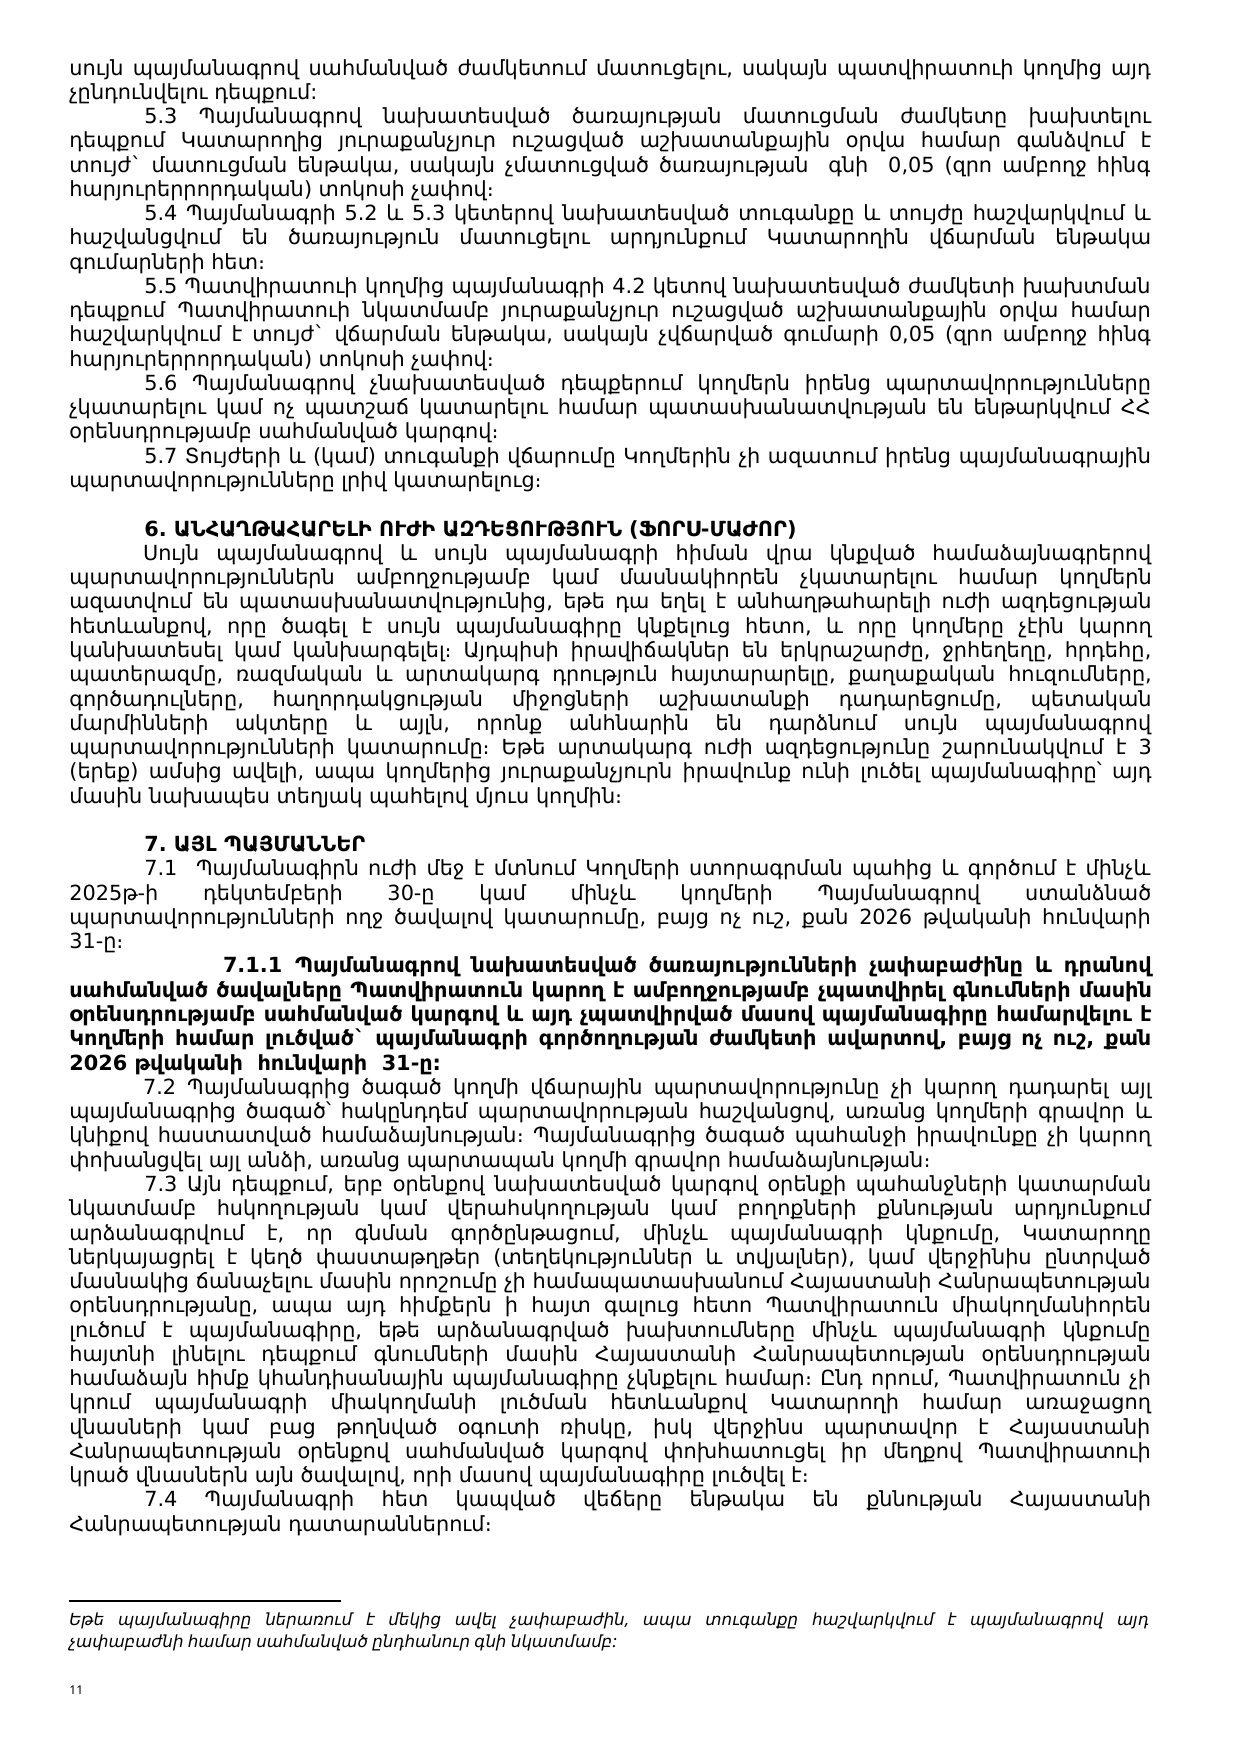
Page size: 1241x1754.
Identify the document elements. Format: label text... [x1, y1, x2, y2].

text 7.1.1 Պայմանագրով նախատեսված ծառայությունների չափաբաժինը և դրանով սահմանված ծավալները Պատվիրատուն կարող է ամբողջությամբ չպատվիրել գնումների մասին օրենսդրությամբ սահմանված կարգով և այդ չպատվիրված մասով պայմանագիրը համարվելու է Կողմերի համար լուծված` պայմանագրի գործողության ժամկետի ավարտով, բայց ոչ ուշ, քան 2026 թվականի հունվարի 31-ը: [69, 953, 1152, 1075]
text 7.1 Պայմանագիրն ուժի մեջ է մտնում Կողմերի ստորագրման պահից և գործում է մինչև 2025թ-ի դեկտեմբերի 30-ը կամ մինչև կողմերի Պայմանագրով ստանձնած պարտավորությունների ողջ ծավալով կատարումը, բայց ոչ ուշ, քան 2026 թվականի հունվարի 31-ը։ [69, 856, 1152, 953]
text Սույն պայմանագրով և սույն պայմանագրի հիման վրա կնքված համաձայնագրերով պարտավորություններն ամբողջությամբ կամ մասնակիորեն չկատարելու համար կողմերն ազատվում են պատասխանատվությունից, եթե դա եղել է անհաղթահարելի ուժի ազդեցության հետևանքով, որը ծագել է սույն պայմանագիրը կնքելուց հետո, և որը կողմերը չէին կարող կանխատեսել կամ կանխարգելել։ Այդպիսի իրավիճակներ են երկրաշարժը, ջրհեղեղը, հրդեհը, պատերազմը, ռազմական և արտակարգ դրություն հայտարարելը, քաղաքական հուզումները, գործադուլները, հաղորդակցության միջոցների աշխատանքի դադարեցումը, պետական մարմինների ակտերը և այլն, որոնք անհնարին են դարձնում սույն պայմանագրով պարտավորությունների կատարումը։ Եթե արտակարգ ուժի ազդեցությունը շարունակվում է 3 (երեք) ամսից ավելի, ապա կողմերից յուրաքանչյուրն իրավունք ունի լուծել պայմանագիրը՝ այդ մասին նախապես տեղյակ պահելով մյուս կողմին։ [69, 541, 1152, 808]
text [69, 56, 1152, 104]
text 7.4 Պայմանագրի հետ կապված վեճերը ենթակա են քննության Հայաստանի Հանրապետության դատարաններում։ [69, 1487, 1152, 1536]
text 5.3 Պայմանագրով նախատեսված ծառայության մատուցման ժամկետը խախտելու դեպքում Կատարողից յուրաքանչյուր ուշացված աշխատանքային օրվա համար գանձվում է տույժ` մատուցման ենթակա, սակայն չմատուցված ծառայության գնի 0,05 (զրո ամբողջ հինգ հարյուրերրորդական) տոկոսի չափով։ [69, 104, 1152, 201]
text 6. ԱՆՀԱՂԹԱՀԱՐԵԼԻ ՈՒԺԻ ԱԶԴԵՑՈՒԹՅՈՒՆ (ՖՈՐՍ-ՄԱԺՈՐ) [69, 517, 1152, 541]
text 5.5 Պատվիրատուի կողմից պայմանագրի 4.2 կետով նախատեսված ժամկետի խախտման դեպքում Պատվիրատուի նկատմամբ յուրաքանչյուր ուշացված աշխատանքային օրվա համար հաշվարկվում է տույժ` վճարման ենթակա, սակայն չվճարված գումարի 0,05 (զրո ամբողջ հինգ հարյուրերրորդական) տոկոսի չափով։ [69, 274, 1152, 371]
text 7.2 Պայմանագրից ծագած կողմի վճարային պարտավորությունը չի կարող դադարել այլ պայմանագրից ծագած՝ հակընդդեմ պարտավորության հաշվանցով, առանց կողմերի գրավոր և կնիքով հաստատված համաձայնության։ Պայմանագրից ծագած պահանջի իրավունքը չի կարող փոխանցվել այլ անձի, առանց պարտապան կողմի գրավոր համաձայնության։ [69, 1075, 1152, 1172]
text 7.3 Այն դեպքում, երբ օրենքով նախատեսված կարգով օրենքի պահանջների կատարման նկատմամբ հսկողության կամ վերահսկողության կամ բողոքների քննության արդյունքում արձանագրվում է, որ գնման գործընթացում, մինչև պայմանագրի կնքումը, Կատարողը ներկայացրել է կեղծ փաստաթղթեր (տեղեկություններ և տվյալներ), կամ վերջինիս ընտրված մասնակից ճանաչելու մասին որոշումը չի համապատասխանում Հայաստանի Հանրապետության օրենսդրությանը, ապա այդ հիմքերն ի հայտ գալուց հետո Պատվիրատուն միակողմանիորեն լուծում է պայմանագիրը, եթե արձանագրված խախտումները մինչև պայմանագրի կնքումը հայտնի լինելու դեպքում գնումների մասին Հայաստանի Հանրապետության օրենսդրության համաձայն հիմք կհանդիսանային պայմանագիրը չկնքելու համար։ Ընդ որում, Պատվիրատուն չի կրում պայմանագրի միակողմանի լուծման հետևանքով Կատարողի համար առաջացող վնասների կամ բաց թողնված օգուտի ռիսկը, իսկ վերջինս պարտավոր է Հայաստանի Հանրապետության օրենքով սահմանված կարգով փոխհատուցել իր մեղքով Պատվիրատուի կրած վնասներն այն ծավալով, որի մասով պայմանագիրը լուծվել է։ [69, 1172, 1152, 1487]
text 5.4 Պայմանագրի 5.2 և 5.3 կետերով նախատեսված տուգանքը և տույժը հաշվարկվում և հաշվանցվում են ծառայություն մատուցելու արդյունքում Կատարողին վճարման ենթակա գումարների հետ։ [69, 201, 1152, 274]
text 7. ԱՅԼ ՊԱՅՄԱՆՆԵՐ [69, 832, 1152, 856]
text 5.6 Պայմանագրով չնախատեսված դեպքերում կողմերն իրենց պարտավորությունները չկատարելու կամ ոչ պատշաճ կատարելու համար պատասխանատվության են ենթարկվում ՀՀ օրենսդրությամբ սահմանված կարգով։ [69, 371, 1152, 444]
text 5.7 Տույժերի և (կամ) տուգանքի վճարումը Կողմերին չի ազատում իրենց պայմանագրային պարտավորությունները լրիվ կատարելուց։ [69, 444, 1152, 492]
